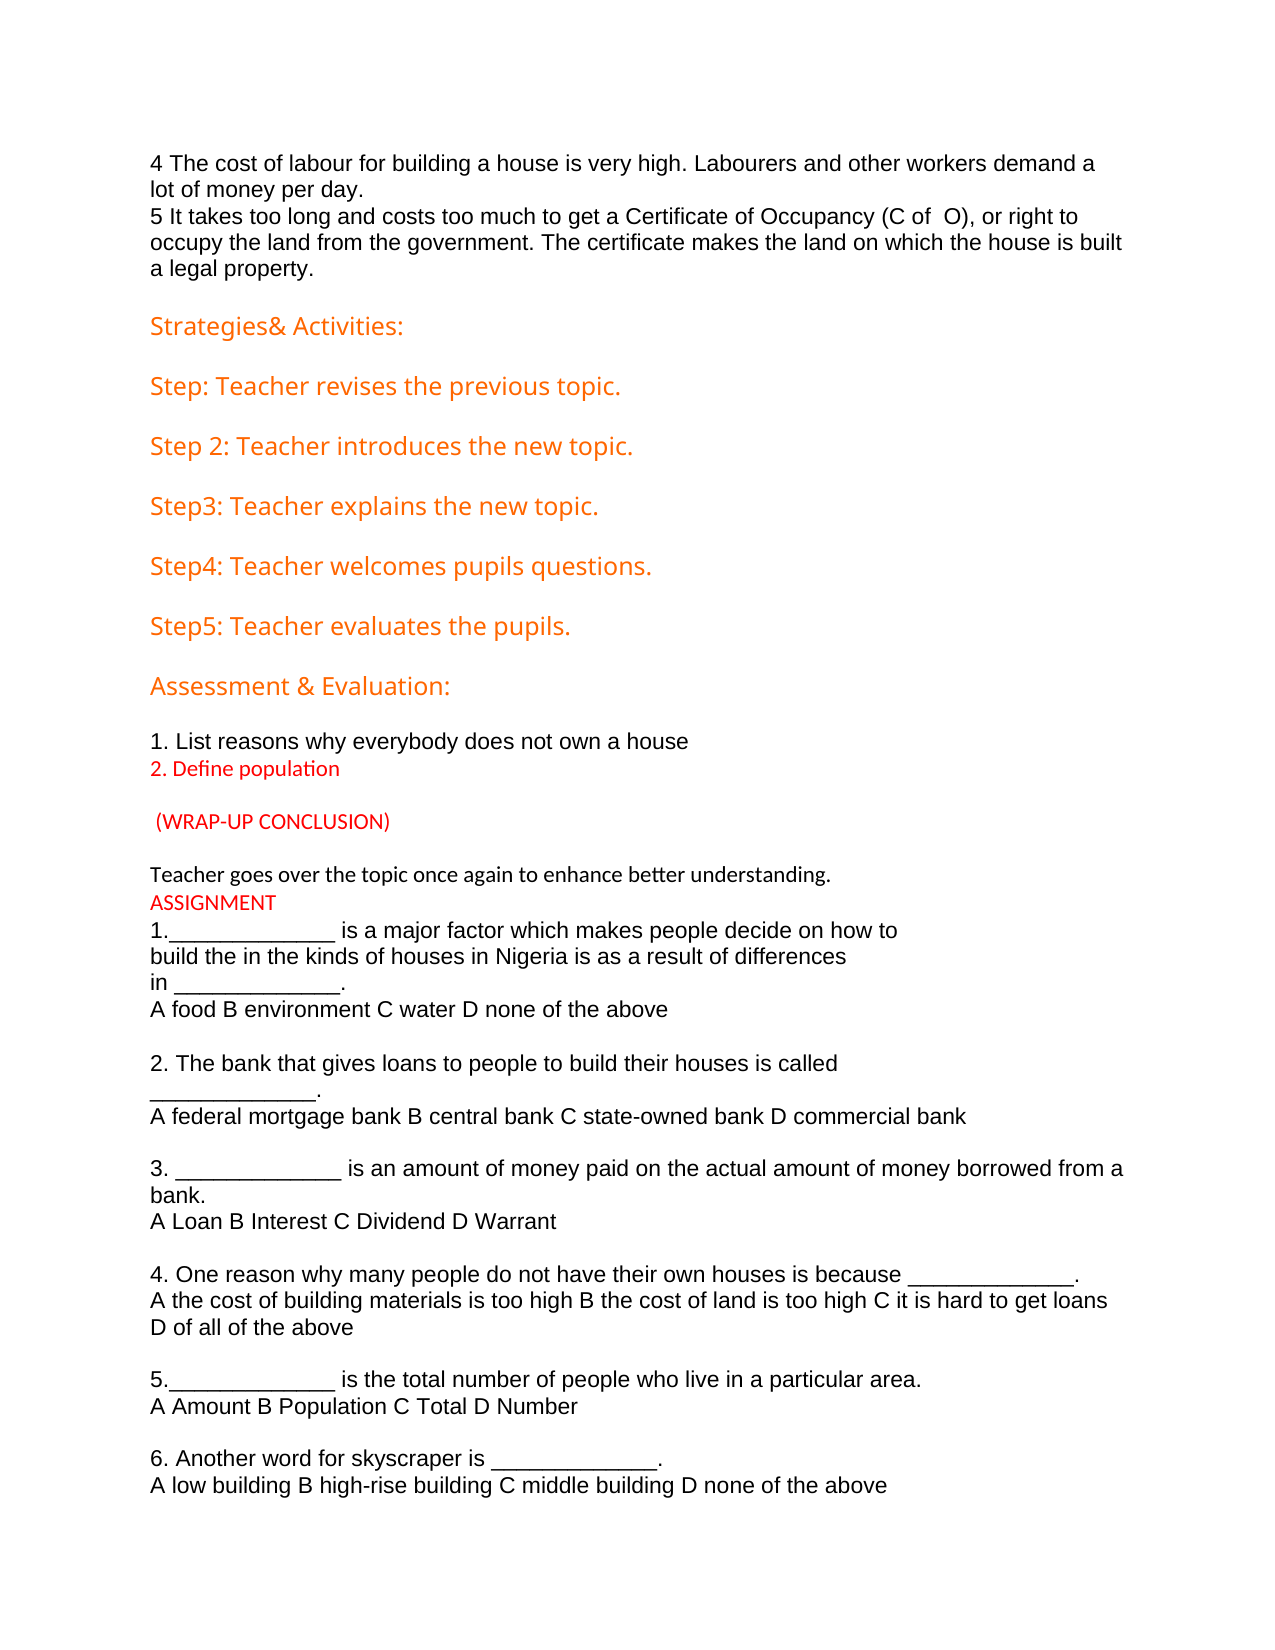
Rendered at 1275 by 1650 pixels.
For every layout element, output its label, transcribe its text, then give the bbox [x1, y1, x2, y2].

text Teacher goes over the topic once again to enhance better understanding. [150, 861, 1125, 888]
text 6. Another word for skyscraper is _____________. [150, 1445, 1125, 1472]
text A Loan B Interest C Dividend D Warrant [150, 1208, 1125, 1234]
text 1. List reasons why everybody does not own a house [150, 728, 1125, 754]
text 3. _____________ is an amount of money paid on the actual amount of money borrowed from a bank. [150, 1155, 1125, 1208]
text Step4: Teacher welcomes pupils questions. [150, 548, 1125, 582]
text Step3: Teacher explains the new topic. [150, 488, 1125, 522]
text build the in the kinds of houses in Nigeria is as a result of differences [150, 943, 1125, 969]
text 2. Define population [150, 754, 1125, 782]
text A low building B high-rise building C middle building D none of the above [150, 1472, 1125, 1498]
text _____________. [150, 1076, 1125, 1103]
text Step5: Teacher evaluates the pupils. [150, 608, 1125, 642]
text 4. One reason why many people do not have their own houses is because _____________. [150, 1261, 1125, 1287]
text A food B environment C water D none of the above [150, 996, 1125, 1022]
text 2. The bank that gives loans to people to build their houses is called [150, 1050, 1125, 1076]
text 5 It takes too long and costs too much to get a Certificate of Occupancy (C of O), or right to occupy the land from the government. The certificate makes the land on which the house is built a legal property. [150, 203, 1125, 282]
text (WRAP-UP CONCLUSION) [150, 807, 1125, 836]
text in _____________. [150, 969, 1125, 996]
text Step: Teacher revises the previous topic. [150, 368, 1125, 402]
text 4 The cost of labour for building a house is very high. Labourers and other workers demand a lot of money per day. [150, 150, 1125, 203]
text A Amount B Population C Total D Number [150, 1393, 1125, 1419]
text Strategies& Activities: [150, 308, 1125, 342]
text A the cost of building materials is too high B the cost of land is too high C it is hard to get loans D of all of the above [150, 1287, 1125, 1340]
text ASSIGNMENT [150, 888, 1125, 917]
text A federal mortgage bank B central bank C state-owned bank D commercial bank [150, 1103, 1125, 1129]
text Assessment & Evaluation: [150, 668, 1125, 702]
text 5._____________ is the total number of people who live in a particular area. [150, 1366, 1125, 1393]
text 1._____________ is a major factor which makes people decide on how to [150, 917, 1125, 943]
text Step 2: Teacher introduces the new topic. [150, 428, 1125, 462]
